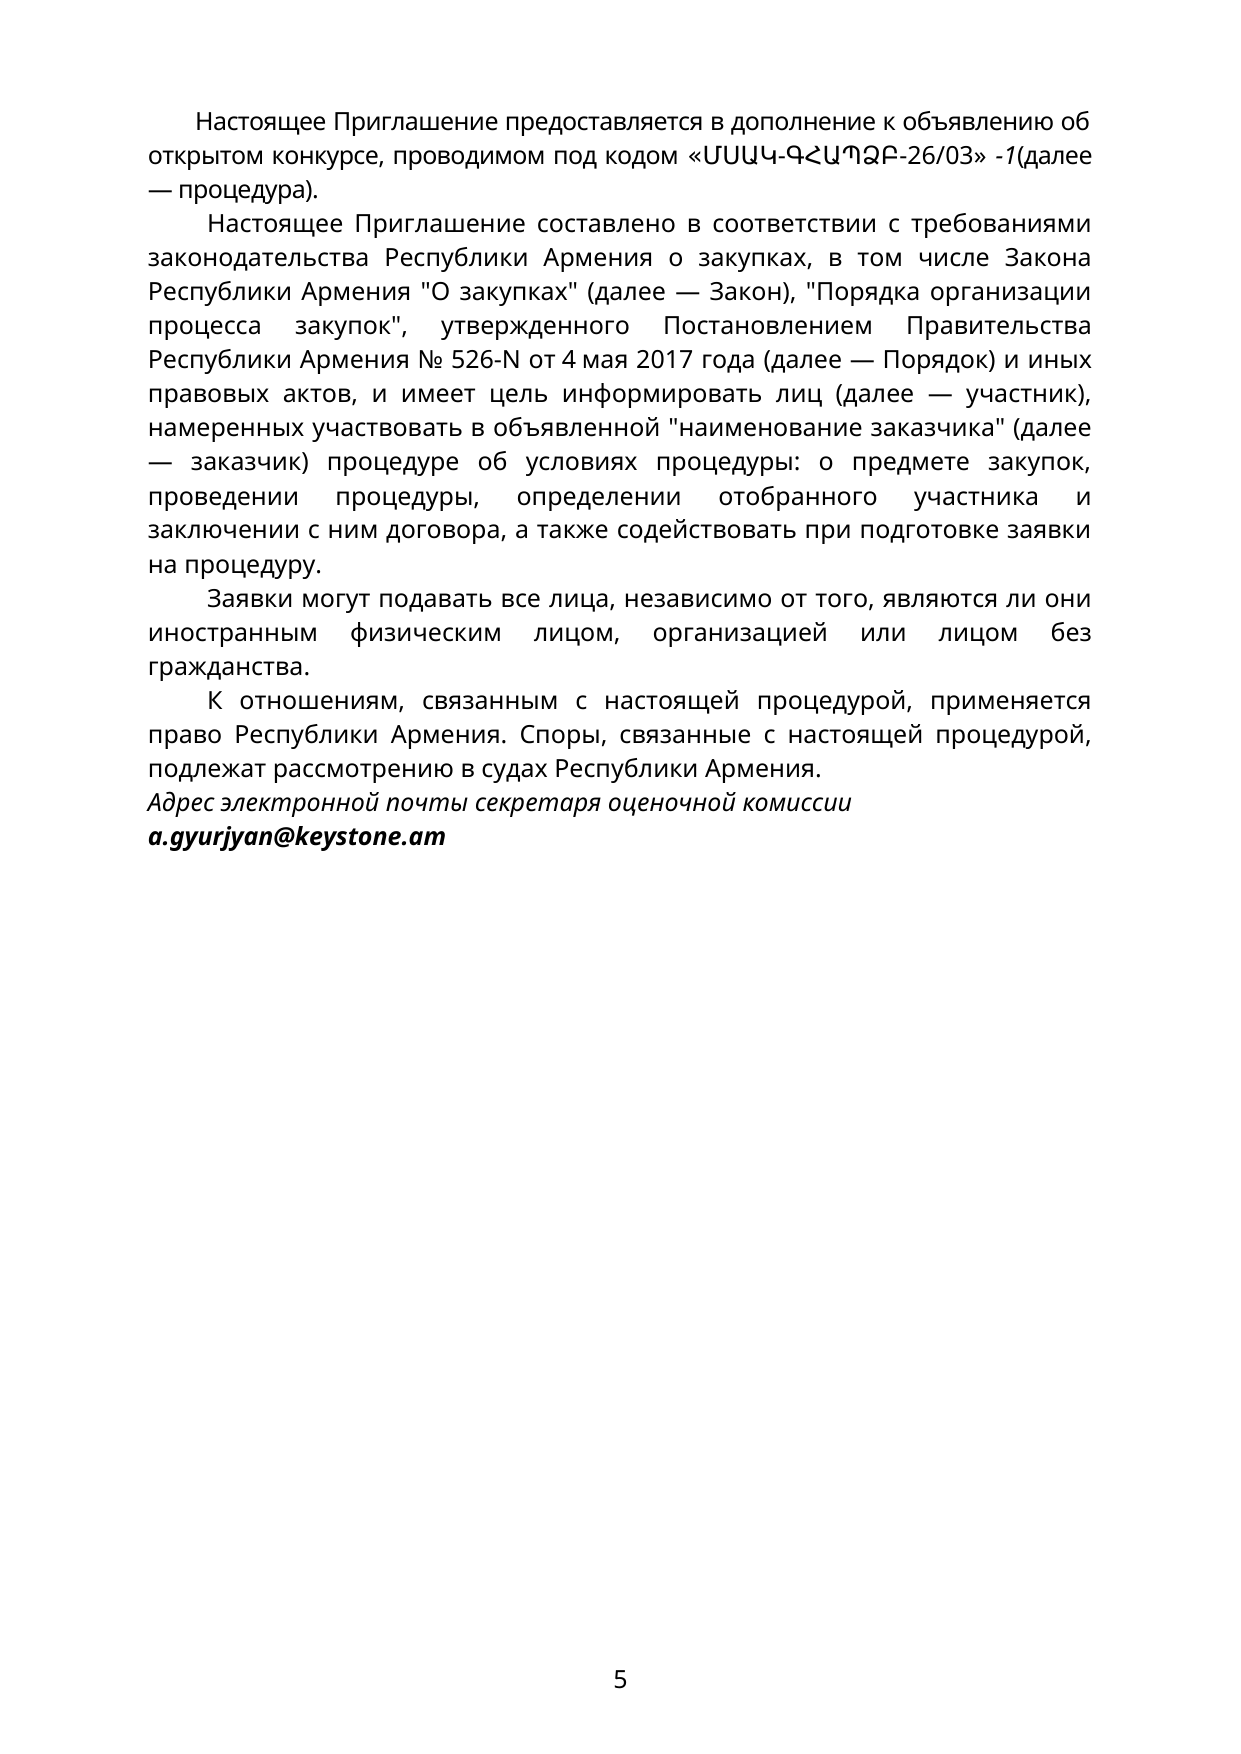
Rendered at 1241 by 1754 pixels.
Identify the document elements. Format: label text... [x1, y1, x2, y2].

text Настоящее Приглашение составлено в соответствии с требованиями законодательства Республики Армения о закупках, в том числе Закона Республики Армения "О закупках" (далее — Закон), "Порядка организации процесса закупок", утвержденного Постановлением Правительства Республики Армения № 526-N от 4 мая 2017 года (далее — Порядок) и иных правовых актов, и имеет цель информировать лиц (далее — участник), намеренных участвовать в объявленной "наименование заказчика" (далее — заказчик) процедуре об условиях процедуры: о предмете закупок, проведении процедуры, определении отобранного участника и заключении с ним договора, а также содействовать при подготовке заявки на процедуру. [148, 206, 1092, 580]
text Заявки могут подавать все лица, независимо от того, являются ли они иностранным физическим лицом, организацией или лицом без гражданства. [148, 580, 1092, 682]
text Настоящее Приглашение предоставляется в дополнение к объявлению об открытом конкурсе, проводимом под кодом «ՄՍԱԿ-ԳՀԱՊՁԲ-26/03» -1(далее — процедура). [89, 103, 1092, 206]
text К отношениям, связанным с настоящей процедурой, применяется право Республики Армения. Споры, связанные с настоящей процедурой, подлежат рассмотрению в судах Республики Армения. [148, 682, 1092, 785]
subtitle Адрес электронной почты секретаря оценочной комиссии a.gyurjyan@keystone.am [148, 785, 1092, 853]
